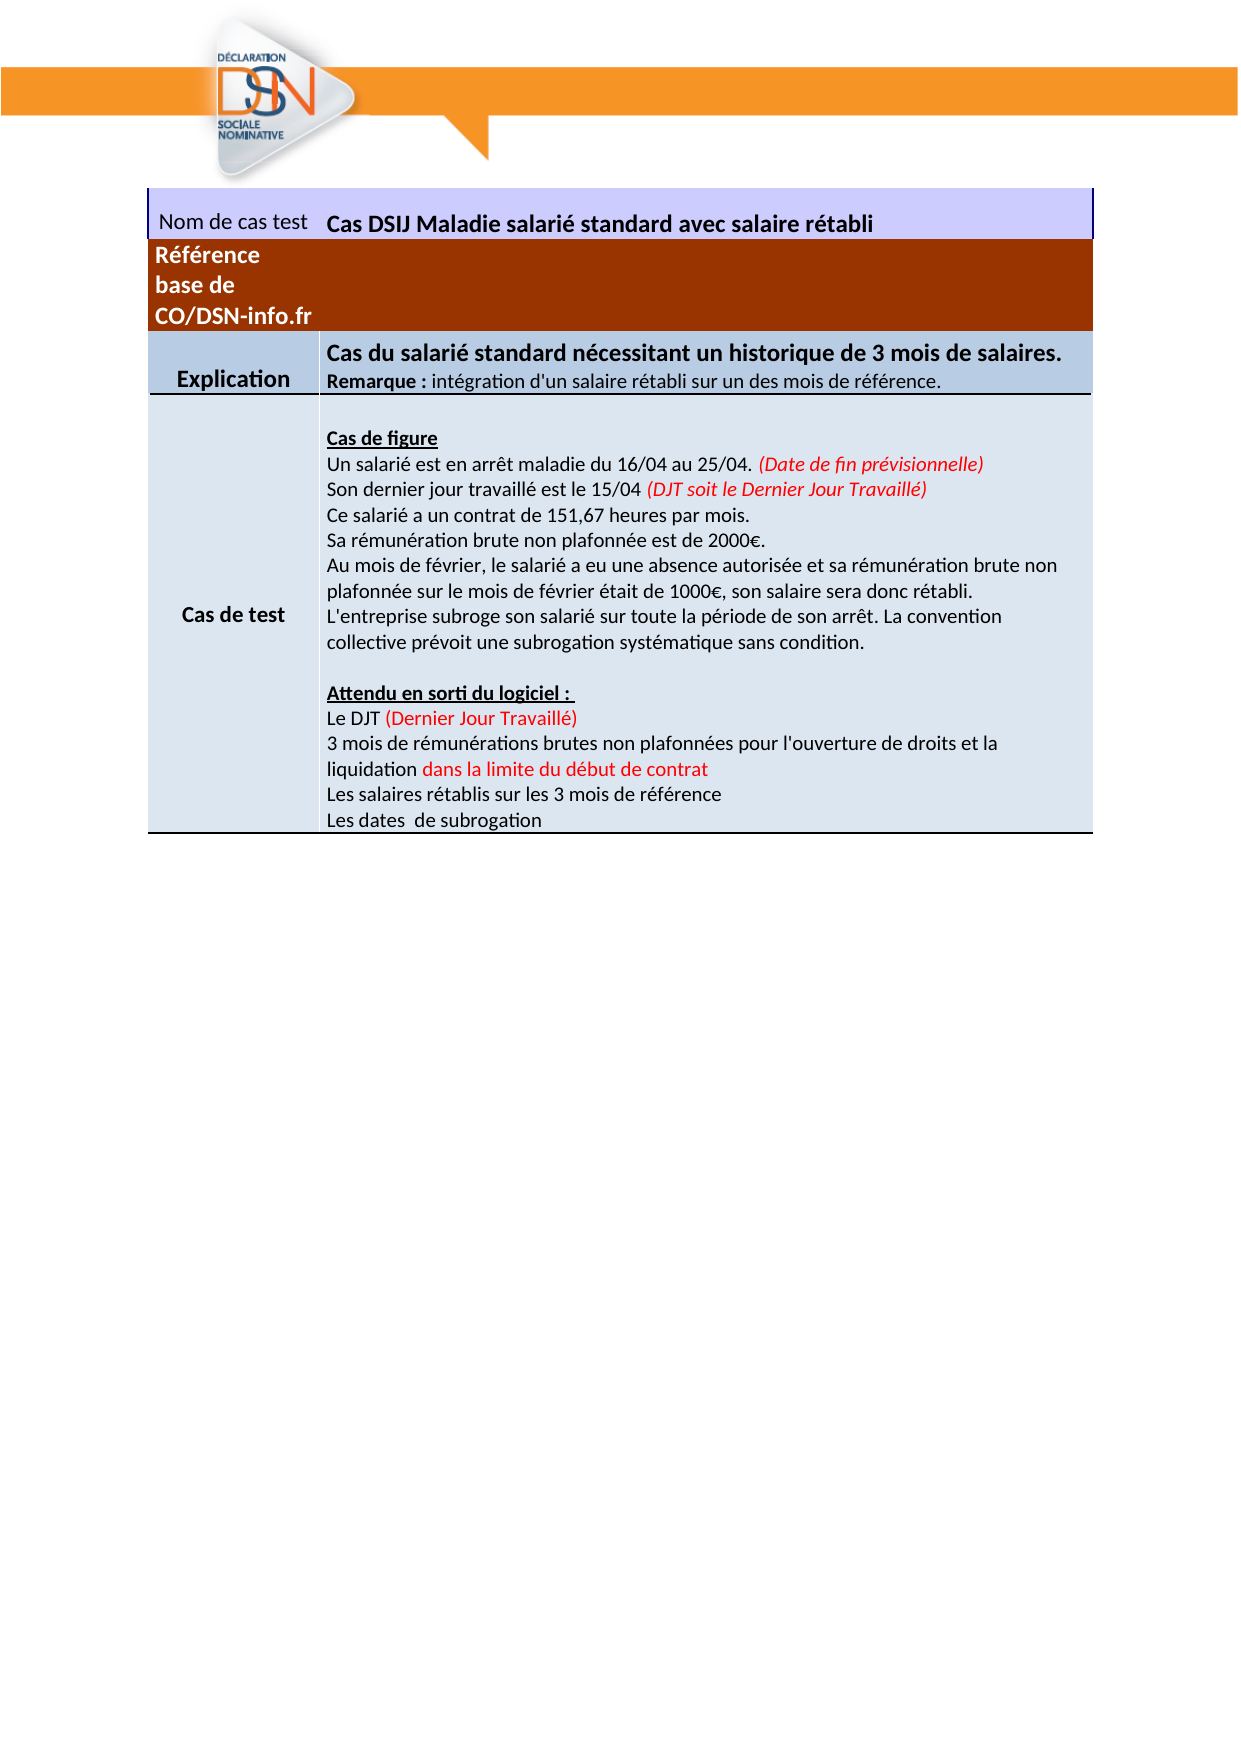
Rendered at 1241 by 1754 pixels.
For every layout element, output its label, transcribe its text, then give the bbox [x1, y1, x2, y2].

picture [0, 0, 1236, 188]
table_cell Référence base de CO/DSN-info.fr [148, 239, 319, 331]
table_cell Explication [148, 331, 319, 393]
table_cell Cas du salarié standard nécessitant un historique de 3 mois de salaires. Remarque : intégration d'un salaire rétabli sur un des mois de référence. [320, 331, 1093, 393]
table_header Nom de cas test [149, 188, 319, 239]
table_header Cas DSIJ Maladie salarié standard avec salaire rétabli [319, 188, 1092, 239]
table_cell [319, 239, 1093, 331]
table_cell Cas de figure Un salarié est en arrêt maladie du 16/04 au 25/04. (Date de fin prévisionnelle) Son dernier jour travaillé est le 15/04 (DJT soit le Dernier Jour Travaillé) Ce salarié a un contrat de 151,67 heures par mois. Sa rémunération brute non plafonnée est de 2000€. Au mois de février, le salarié a eu une absence autorisée et sa rémunération brute non plafonnée sur le mois de février était de 1000€, son salaire sera donc rétabli. L'entreprise subroge son salarié sur toute la période de son arrêt. La convention collective prévoit une subrogation systématique sans condition. Attendu en sorti du logiciel : Le DJT (Dernier Jour Travaillé) 3 mois de rémunérations brutes non plafonnées pour l'ouverture de droits et la liquidation dans la limite du début de contrat Les salaires rétablis sur les 3 mois de référence Les dates de subrogation [320, 393, 1093, 832]
table_cell Cas de test [148, 393, 319, 832]
